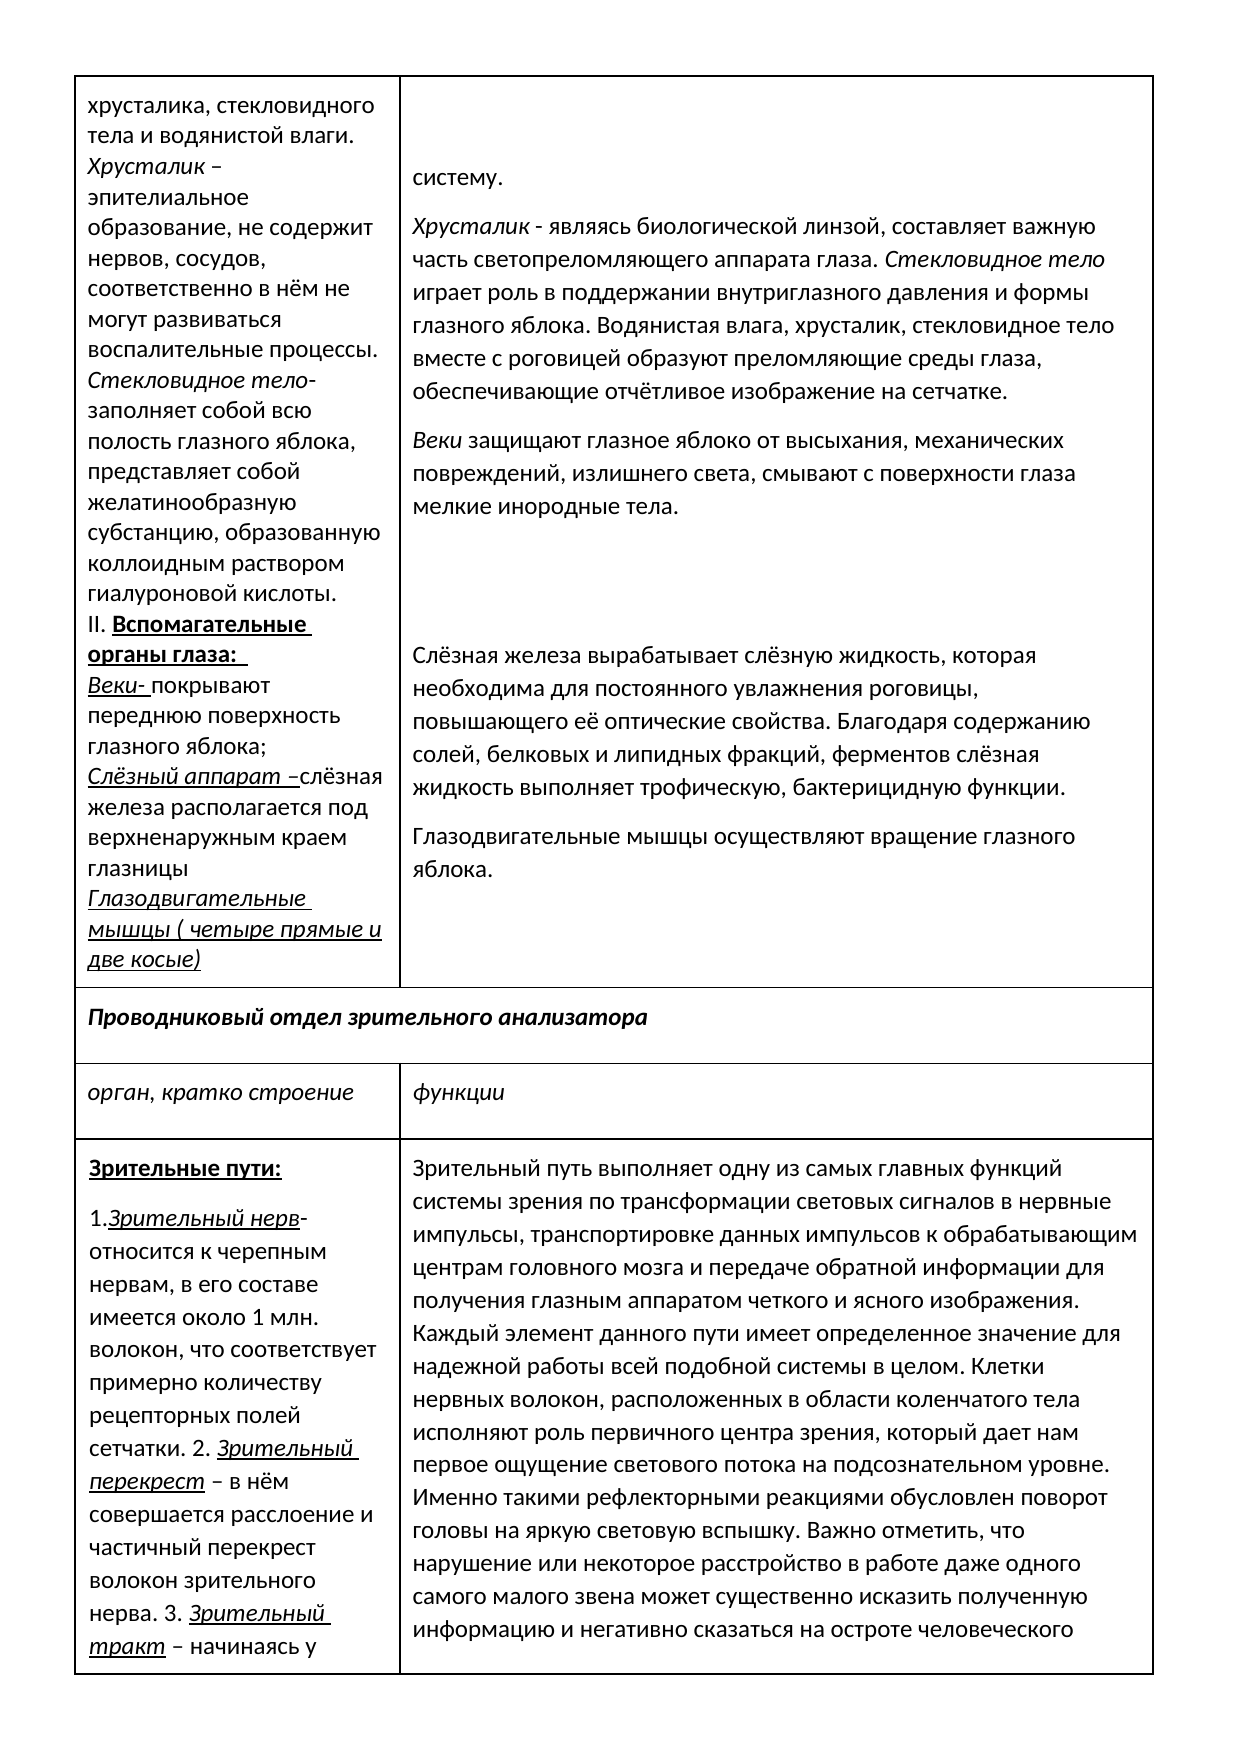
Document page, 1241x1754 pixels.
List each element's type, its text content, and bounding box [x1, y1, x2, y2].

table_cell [76, 77, 399, 987]
table_cell Проводниковый отдел зрительного анализатора [76, 988, 1152, 1062]
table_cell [76, 1140, 399, 1673]
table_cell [401, 77, 1152, 987]
table_cell функции [401, 1064, 1152, 1138]
table_cell орган, кратко строение [76, 1064, 399, 1138]
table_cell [401, 1140, 1152, 1673]
